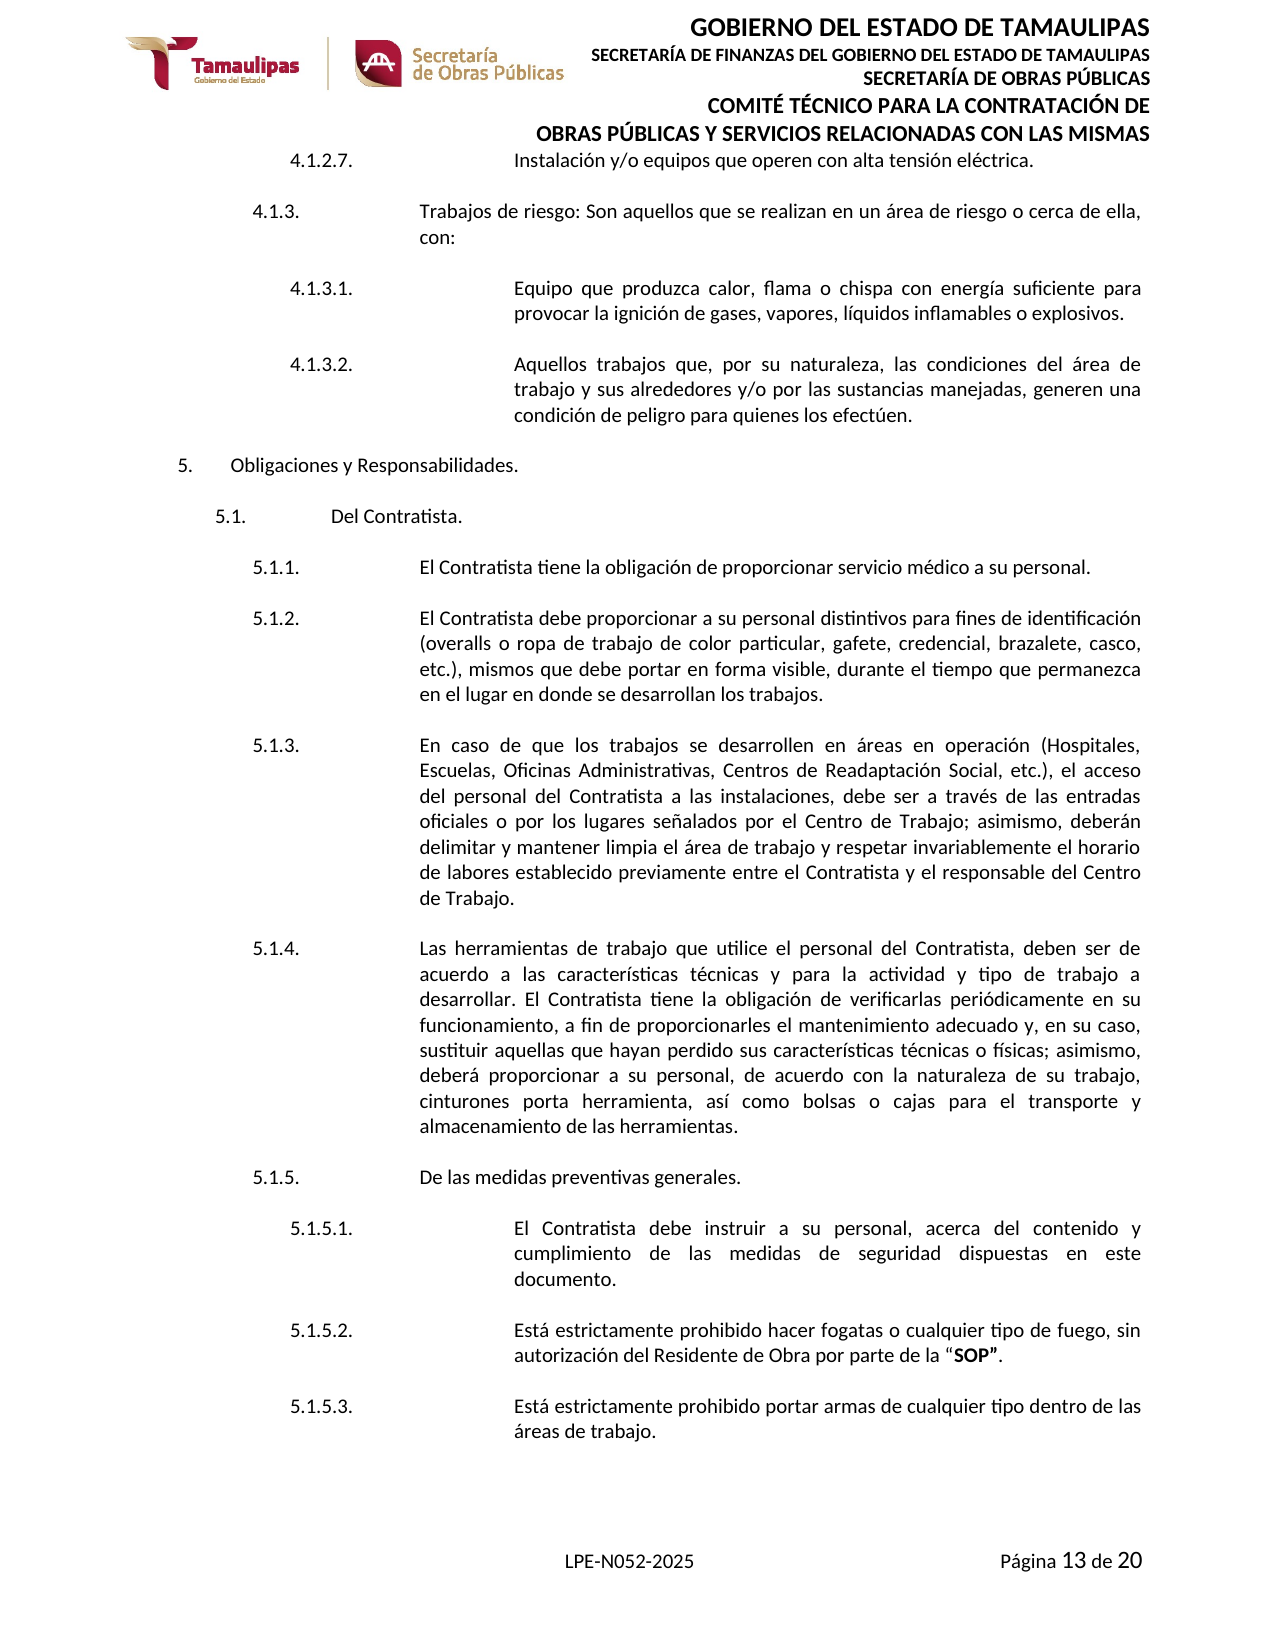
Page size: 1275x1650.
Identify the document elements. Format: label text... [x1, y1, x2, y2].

list Equipo que produzca calor, flama o chispa con energía suficiente para provocar la ignición de gases, vapores, líquidos inflamables o explosivos. [290, 275, 1142, 326]
list Las herramientas de trabajo que utilice el personal del Contratista, deben ser de acuerdo a las características técnicas y para la actividad y tipo de trabajo a desarrollar. El Contratista tiene la obligación de verificarlas periódicamente en su funcionamiento, a fin de proporcionarles el mantenimiento adecuado y, en su caso, sustituir aquellas que hayan perdido sus características técnicas o físicas; asimismo, deberá proporcionar a su personal, de acuerdo con la naturaleza de su trabajo, cinturones porta herramienta, así como bolsas o cajas para el transporte y almacenamiento de las herramientas. [252, 936, 1142, 1139]
picture [118, 15, 655, 106]
list Obligaciones y Responsabilidades. [177, 453, 1142, 478]
list El Contratista tiene la obligación de proporcionar servicio médico a su personal. [252, 554, 1142, 580]
list De las medidas preventivas generales. [252, 1164, 1142, 1190]
list Está estrictamente prohibido hacer fogatas o cualquier tipo de fuego, sin autorización del Residente de Obra por parte de la “SOP”. [290, 1317, 1142, 1368]
list En caso de que los trabajos se desarrollen en áreas en operación (Hospitales, Escuelas, Oficinas Administrativas, Centros de Readaptación Social, etc.), el acceso del personal del Contratista a las instalaciones, debe ser a través de las entradas oficiales o por los lugares señalados por el Centro de Trabajo; asimismo, deberán delimitar y mantener limpia el área de trabajo y respetar invariablemente el horario de labores establecido previamente entre el Contratista y el responsable del Centro de Trabajo. [252, 732, 1142, 910]
list Aquellos trabajos que, por su naturaleza, las condiciones del área de trabajo y sus alrededores y/o por las sustancias manejadas, generen una condición de peligro para quienes los efectúen. [290, 351, 1142, 427]
list Del Contratista. [215, 503, 1142, 529]
list Está estrictamente prohibido portar armas de cualquier tipo dentro de las áreas de trabajo. [290, 1393, 1142, 1444]
list El Contratista debe proporcionar a su personal distintivos para fines de identificación (overalls o ropa de trabajo de color particular, gafete, credencial, brazalete, casco, etc.), mismos que debe portar en forma visible, durante el tiempo que permanezca en el lugar en donde se desarrollan los trabajos. [252, 605, 1142, 707]
list Instalación y/o equipos que operen con alta tensión eléctrica. [290, 148, 1142, 173]
list El Contratista debe instruir a su personal, acerca del contenido y cumplimiento de las medidas de seguridad dispuestas en este documento. [290, 1215, 1142, 1291]
list Trabajos de riesgo: Son aquellos que se realizan en un área de riesgo o cerca de ella, con: [252, 198, 1142, 249]
